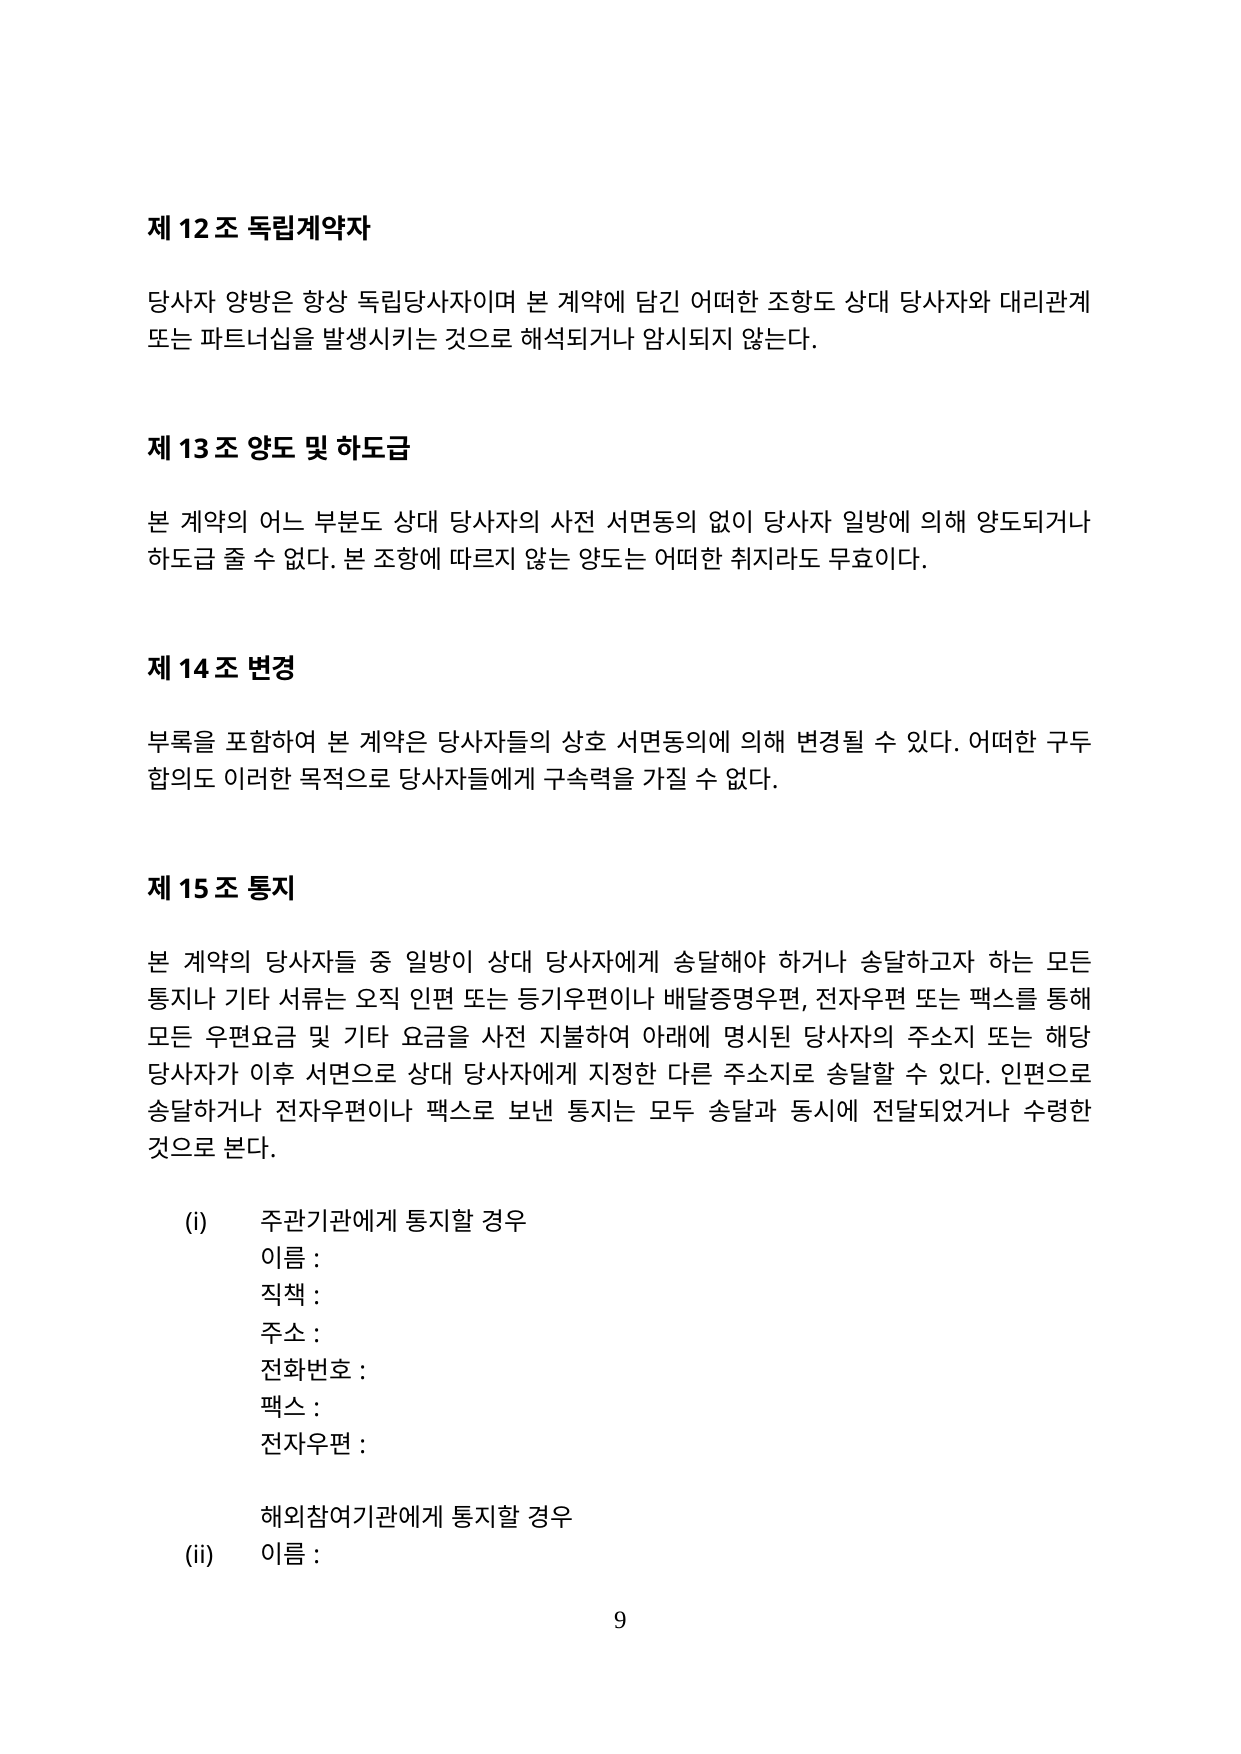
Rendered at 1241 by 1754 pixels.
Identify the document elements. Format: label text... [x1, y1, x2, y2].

text 부록을 포함하여 본 계약은 당사자들의 상호 서면동의에 의해 변경될 수 있다. 어떠한 구두 합의도 이러한 목적으로 당사자들에게 구속력을 가질 수 없다. [148, 722, 1093, 796]
text 제14조 변경 [148, 647, 1093, 686]
text 전자우편 : [260, 1425, 1093, 1461]
text 팩스 : [260, 1388, 1093, 1424]
text 당사자 양방은 항상 독립당사자이며 본 계약에 담긴 어떠한 조항도 상대 당사자와 대리관계 또는 파트너십을 발생시키는 것으로 해석되거나 암시되지 않는다. [148, 282, 1093, 356]
text 이름 : [260, 1238, 1093, 1275]
list 이름 : [185, 1534, 1093, 1571]
text 제15조 통지 [148, 867, 1093, 906]
text 전화번호 : [260, 1350, 1093, 1387]
text 주소 : [260, 1313, 1093, 1349]
text 제13조 양도 및 하도급 [148, 427, 1093, 466]
list 주관기관에게 통지할 경우 [185, 1201, 1093, 1237]
text 본 계약의 어느 부분도 상대 당사자의 사전 서면동의 없이 당사자 일방에 의해 양도되거나 하도급 줄 수 없다. 본 조항에 따르지 않는 양도는 어떠한 취지라도 무효이다. [148, 502, 1093, 576]
text 본 계약의 당사자들 중 일방이 상대 당사자에게 송달해야 하거나 송달하고자 하는 모든 통지나 기타 서류는 오직 인편 또는 등기우편이나 배달증명우편, 전자우편 또는 팩스를 통해 모든 우편요금 및 기타 요금을 사전 지불하여 아래에 명시된 당사자의 주소지 또는 해당 당사자가 이후 서면으로 상대 당사자에게 지정한 다른 주소지로 송달할 수 있다. 인편으로 송달하거나 전자우편이나 팩스로 보낸 통지는 모두 송달과 동시에 전달되었거나 수령한 것으로 본다. [148, 942, 1093, 1165]
text 직책 : [260, 1276, 1093, 1312]
text 제12조 독립계약자 [148, 207, 1093, 246]
text 해외참여기관에게 통지할 경우 [260, 1497, 1093, 1533]
